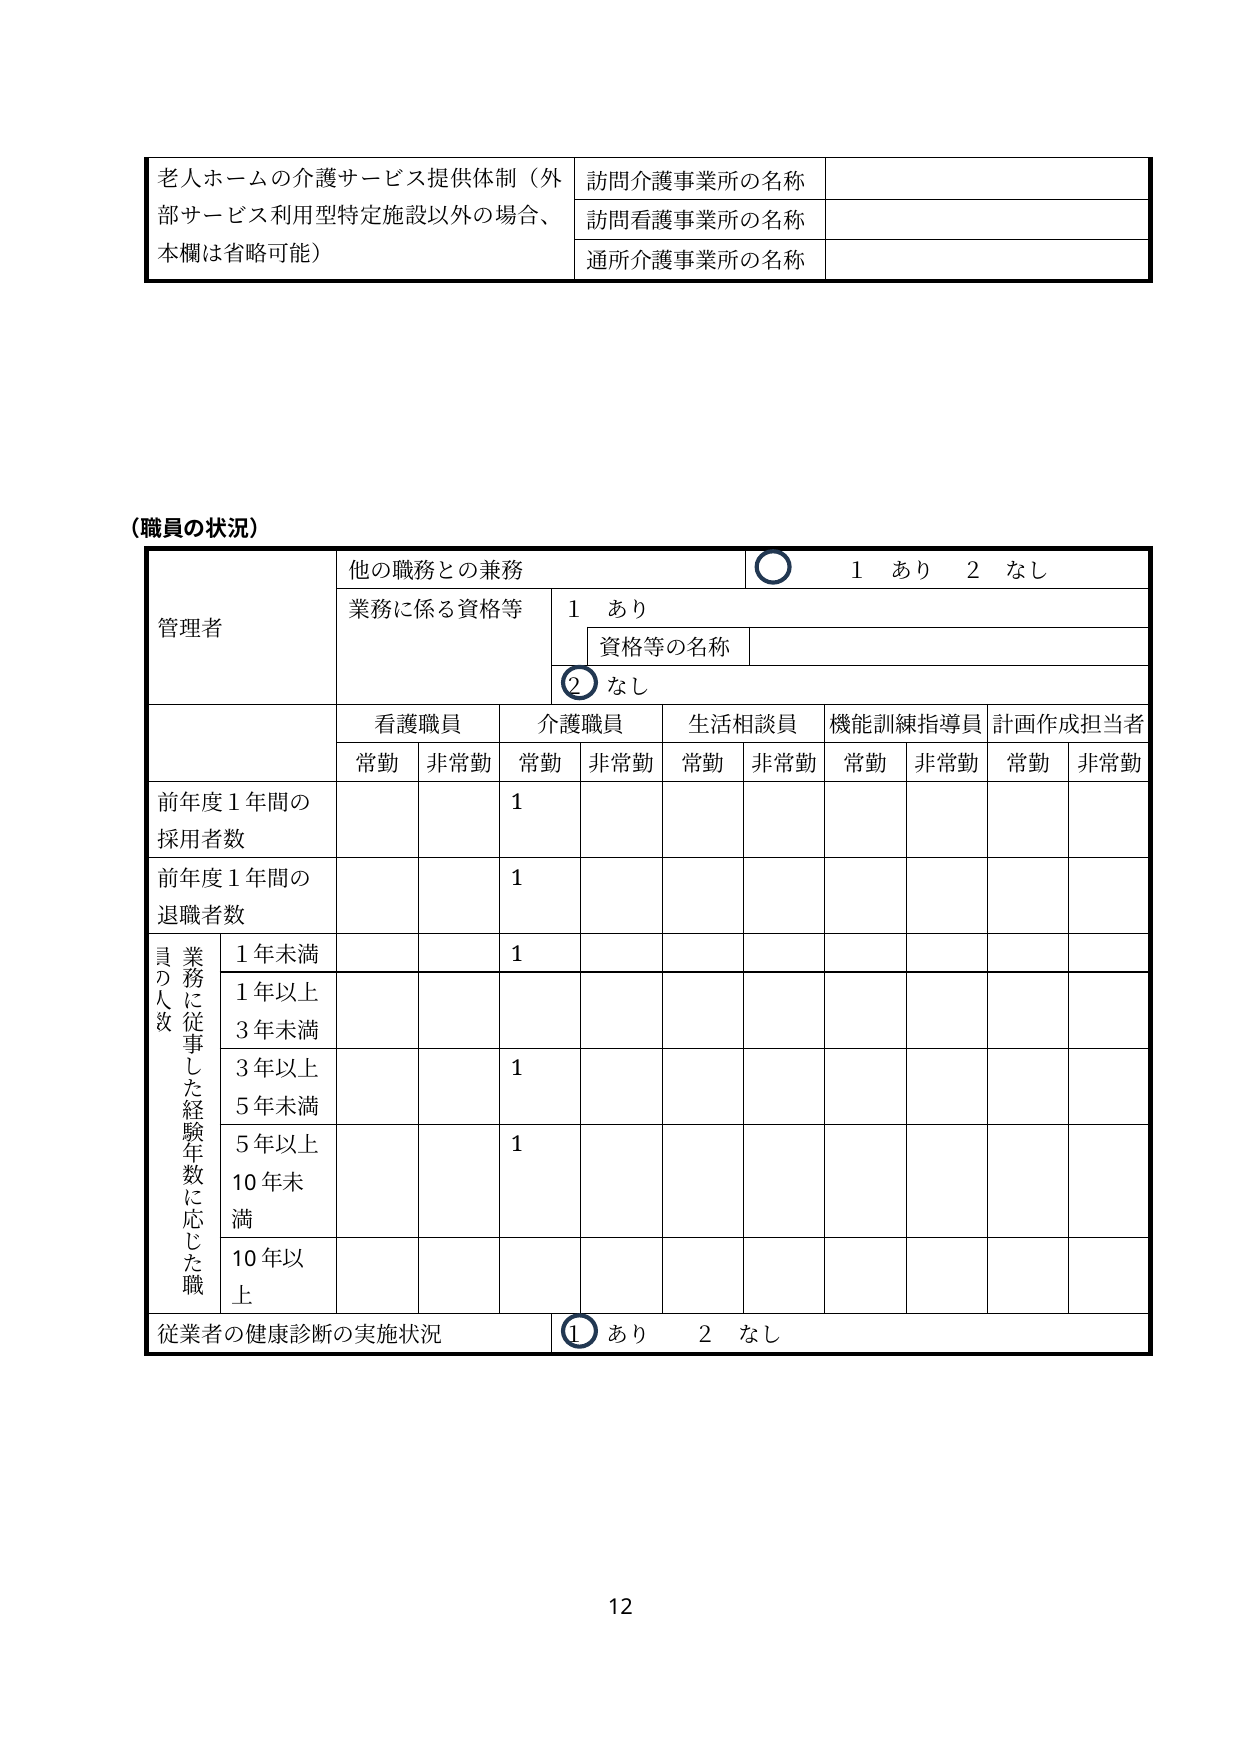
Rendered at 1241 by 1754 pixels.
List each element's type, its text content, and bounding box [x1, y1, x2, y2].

table_cell [419, 782, 499, 857]
table_cell [744, 782, 824, 857]
table_cell [337, 1125, 418, 1237]
table_cell [552, 627, 587, 665]
table_cell [825, 1238, 906, 1313]
table_cell [581, 1238, 662, 1313]
table_cell 介護職員 [500, 705, 662, 742]
table_cell [581, 782, 662, 857]
table_cell [419, 1049, 499, 1123]
table_cell [907, 1049, 987, 1123]
table_cell [419, 858, 499, 933]
table_cell [419, 934, 499, 971]
table_cell [825, 973, 906, 1047]
table_cell [337, 934, 418, 971]
table_cell [581, 1125, 662, 1237]
table_cell [744, 1125, 824, 1237]
table_cell [1069, 1125, 1148, 1237]
table_cell [581, 858, 662, 933]
table_cell [500, 973, 580, 1047]
table_cell 業務に従事した経験年数に応じた職員の人数 [149, 934, 220, 1313]
table_cell 前年度１年間の採用者数 [149, 782, 336, 857]
table_cell [907, 973, 987, 1047]
table_cell １年以上３年未満 [221, 973, 336, 1047]
text （職員の状況） [118, 508, 1122, 546]
table_cell [988, 973, 1068, 1047]
table_cell [825, 782, 906, 857]
table_cell [663, 782, 743, 857]
table_cell １年未満 [221, 934, 336, 971]
table_cell 1 [500, 934, 580, 971]
table_cell [663, 1238, 743, 1313]
table_cell １ あり ２ なし [552, 1314, 1148, 1352]
table_cell [337, 858, 418, 933]
table_cell 非常勤 [1069, 743, 1148, 781]
table_cell 1 [500, 1125, 580, 1237]
table_header 管理者 [149, 551, 336, 704]
table_cell 1 [500, 1049, 580, 1123]
table_cell [907, 858, 987, 933]
table_cell 訪問看護事業所の名称 [575, 200, 825, 239]
table_cell [988, 1125, 1068, 1237]
table_cell 1 [500, 782, 580, 857]
table_cell [419, 1238, 499, 1313]
table_cell [744, 934, 824, 971]
table_cell 常勤 [663, 743, 743, 781]
table_cell [826, 200, 1148, 239]
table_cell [149, 158, 574, 279]
table_cell 訪問介護事業所の名称 [575, 158, 825, 199]
table_cell [907, 782, 987, 857]
table_cell [907, 1238, 987, 1313]
table_cell [419, 973, 499, 1047]
table_cell 常勤 [337, 743, 418, 781]
table_cell 非常勤 [744, 743, 824, 781]
table_cell 1 [500, 858, 580, 933]
table_cell 非常勤 [907, 743, 987, 781]
table_cell [907, 1125, 987, 1237]
table_cell [1069, 782, 1148, 857]
table_cell 従業者の健康診断の実施状況 [149, 1314, 551, 1352]
table_cell [1069, 973, 1148, 1047]
table_cell [826, 158, 1148, 199]
table_cell 常勤 [988, 743, 1068, 781]
table_cell 計画作成担当者 [988, 705, 1148, 742]
table_cell [750, 628, 1148, 665]
table_cell 資格等の名称 [588, 628, 749, 665]
table_cell [149, 705, 336, 781]
table_cell [663, 858, 743, 933]
table_cell [744, 1238, 824, 1313]
table_cell [337, 973, 418, 1047]
table_cell [419, 1125, 499, 1237]
table_cell 常勤 [500, 743, 580, 781]
table_cell 通所介護事業所の名称 [575, 240, 825, 279]
table_cell 10年以上 [221, 1238, 336, 1313]
table_cell [825, 858, 906, 933]
table_cell [663, 1125, 743, 1237]
table_cell 看護職員 [337, 705, 499, 742]
table_cell 生活相談員 [663, 705, 824, 742]
table_cell [663, 934, 743, 971]
table_cell [825, 1125, 906, 1237]
table_cell [1069, 858, 1148, 933]
table_header １ あり ２ なし [746, 551, 1148, 588]
table_cell [663, 1049, 743, 1123]
table_cell [988, 858, 1068, 933]
table_cell [581, 1049, 662, 1123]
table_cell [663, 973, 743, 1047]
table_cell ５年以上10年未満 [221, 1125, 336, 1237]
table_cell [988, 782, 1068, 857]
table_cell [744, 1049, 824, 1123]
table_cell [500, 1238, 580, 1313]
table_cell ３年以上５年未満 [221, 1049, 336, 1123]
table_cell [581, 973, 662, 1047]
table_cell 非常勤 [581, 743, 662, 781]
table_cell [1069, 1049, 1148, 1123]
table_cell 非常勤 [419, 743, 499, 781]
table_cell [581, 934, 662, 971]
table_cell [744, 973, 824, 1047]
table_cell 機能訓練指導員 [825, 705, 987, 742]
table_cell [337, 1238, 418, 1313]
table_cell ２ なし [552, 666, 1148, 704]
table_cell [337, 782, 418, 857]
table_cell 業務に係る資格等 [337, 589, 551, 704]
table_cell [337, 1049, 418, 1123]
table_cell [988, 1238, 1068, 1313]
table_cell [825, 1049, 906, 1123]
table_cell 常勤 [825, 743, 906, 781]
table_cell [826, 240, 1148, 279]
table_cell [744, 858, 824, 933]
table_cell １ あり [552, 589, 1148, 627]
table_cell [1069, 934, 1148, 971]
table_cell [988, 934, 1068, 971]
table_cell [1069, 1238, 1148, 1313]
table_cell [988, 1049, 1068, 1123]
table_header 他の職務との兼務 [337, 551, 745, 588]
table_cell [907, 934, 987, 971]
table_cell [825, 934, 906, 971]
table_cell 前年度１年間の退職者数 [149, 858, 336, 933]
